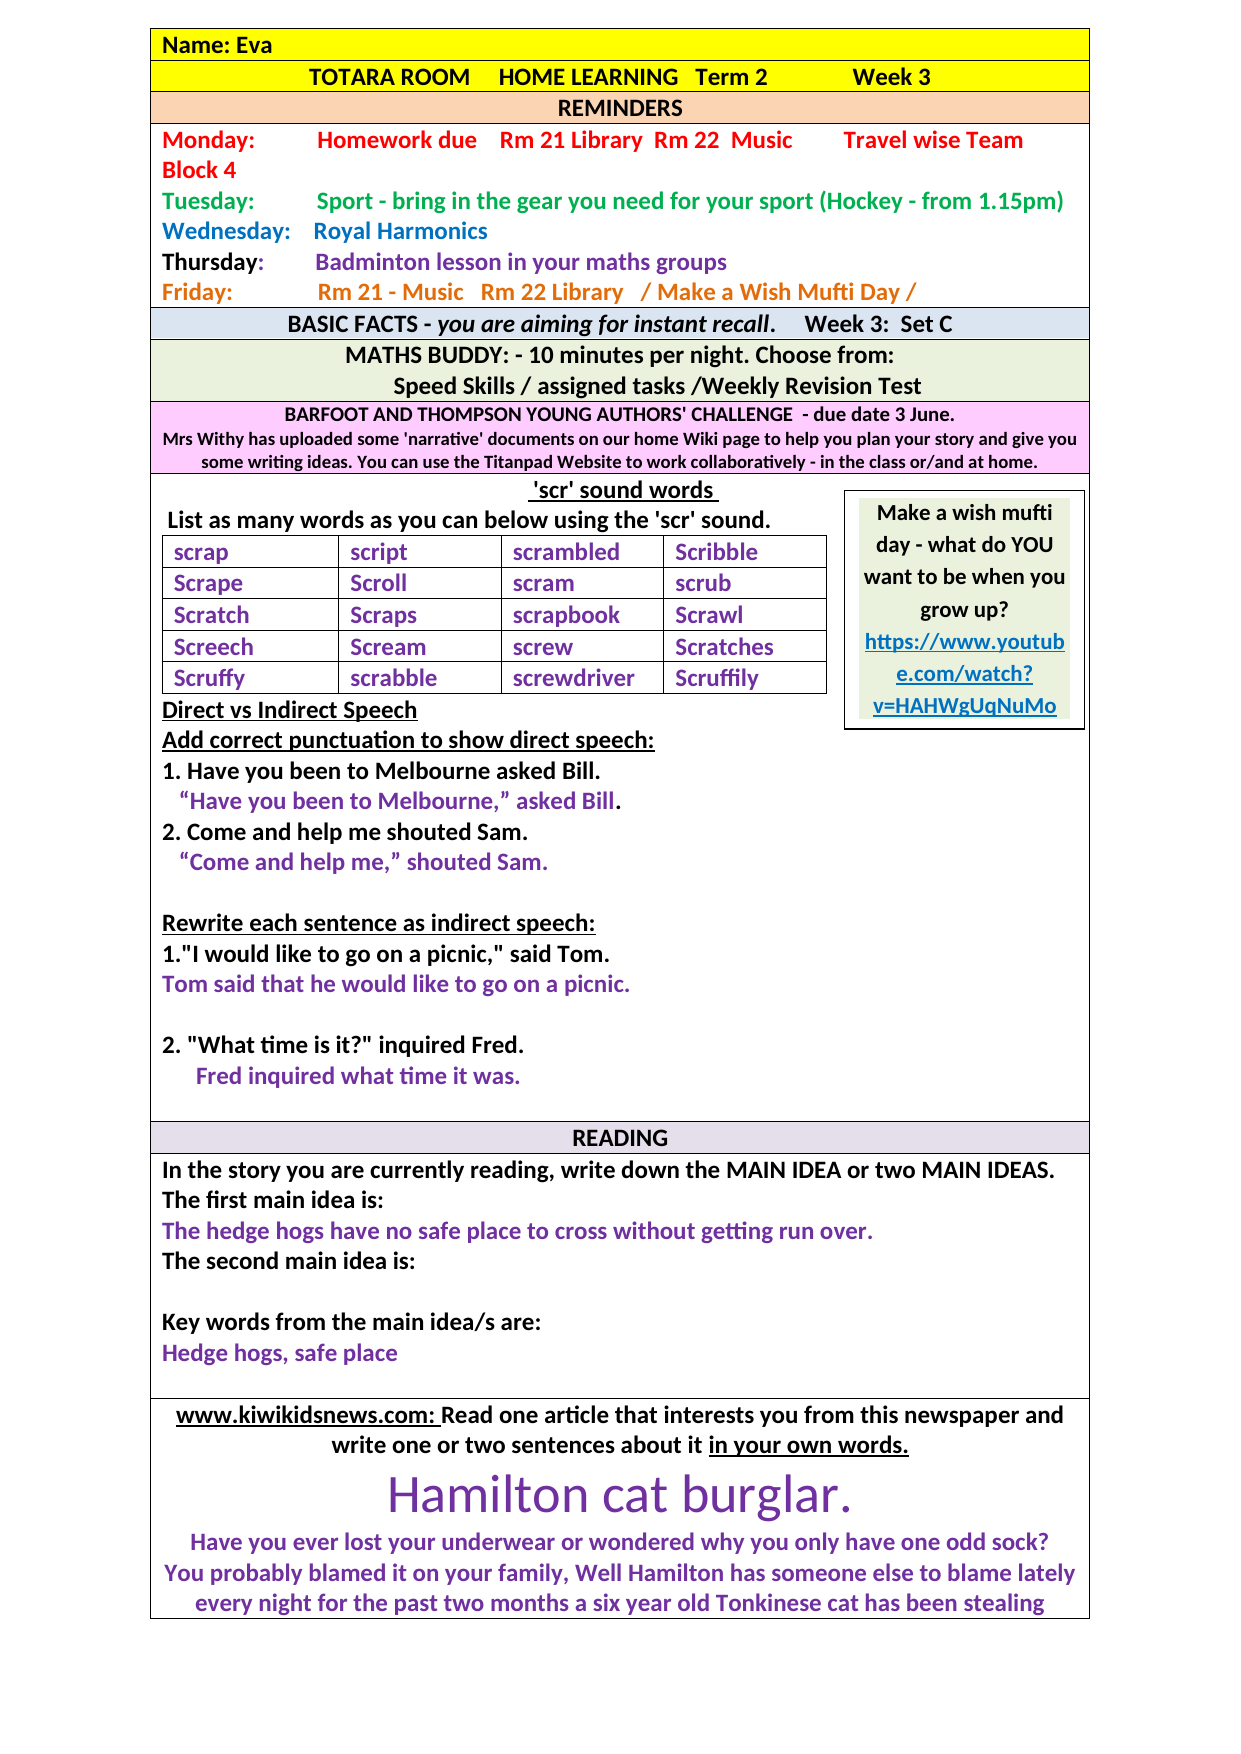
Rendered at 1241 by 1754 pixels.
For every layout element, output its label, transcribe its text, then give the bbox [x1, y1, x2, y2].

table_cell Monday: Homework due Rm 21 Library Rm 22 Music Travel wise Team Block 4 Tuesday: Sport - bring in the gear you need for your sport (Hockey - from 1.15pm) Wednesday: Royal Harmonics Thursday: Badminton lesson in your maths groups Friday: Rm 21 - Music Rm 22 Library / Make a Wish Mufti Day / [151, 124, 1089, 307]
table_cell In the story you are currently reading, write down the MAIN IDEA or two MAIN IDEAS. The first main idea is: The hedge hogs have no safe place to cross without getting run over. The second main idea is: Key words from the main idea/s are: Hedge hogs, safe place [151, 1154, 1089, 1398]
table_cell BASIC FACTS - you are aiming for instant recall. Week 3: Set C [151, 308, 1089, 338]
table_cell 'scr' sound words List as many words as you can below using the 'scr' sound. Direct vs Indirect Speech Add correct punctuation to show direct speech: 1. Have you been to Melbourne asked Bill. “Have you been to Melbourne,” asked Bill. 2. Come and help me shouted Sam. “Come and help me,” shouted Sam. Rewrite each sentence as indirect speech: 1."I would like to go on a picnic," said Tom. Tom said that he would like to go on a picnic. 2. "What time is it?" inquired Fred. Fred inquired what time it was. [151, 474, 1089, 1121]
table_cell BARFOOT AND THOMPSON YOUNG AUTHORS' CHALLENGE - due date 3 June. Mrs Withy has uploaded some 'narrative' documents on our home Wiki page to help you plan your story and give you some writing ideas. You can use the Titanpad Website to work collaboratively - in the class or/and at home. [151, 402, 1089, 473]
table_cell TOTARA ROOM HOME LEARNING Term 2 Week 3 [151, 61, 1089, 91]
table_cell REMINDERS [151, 92, 1089, 123]
table_cell READING [151, 1122, 1089, 1153]
table_cell MATHS BUDDY: - 10 minutes per night. Choose from: Speed Skills / assigned tasks /Weekly Revision Test [151, 340, 1089, 401]
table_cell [151, 1399, 1089, 1618]
table_header Name: Eva [151, 29, 1089, 60]
